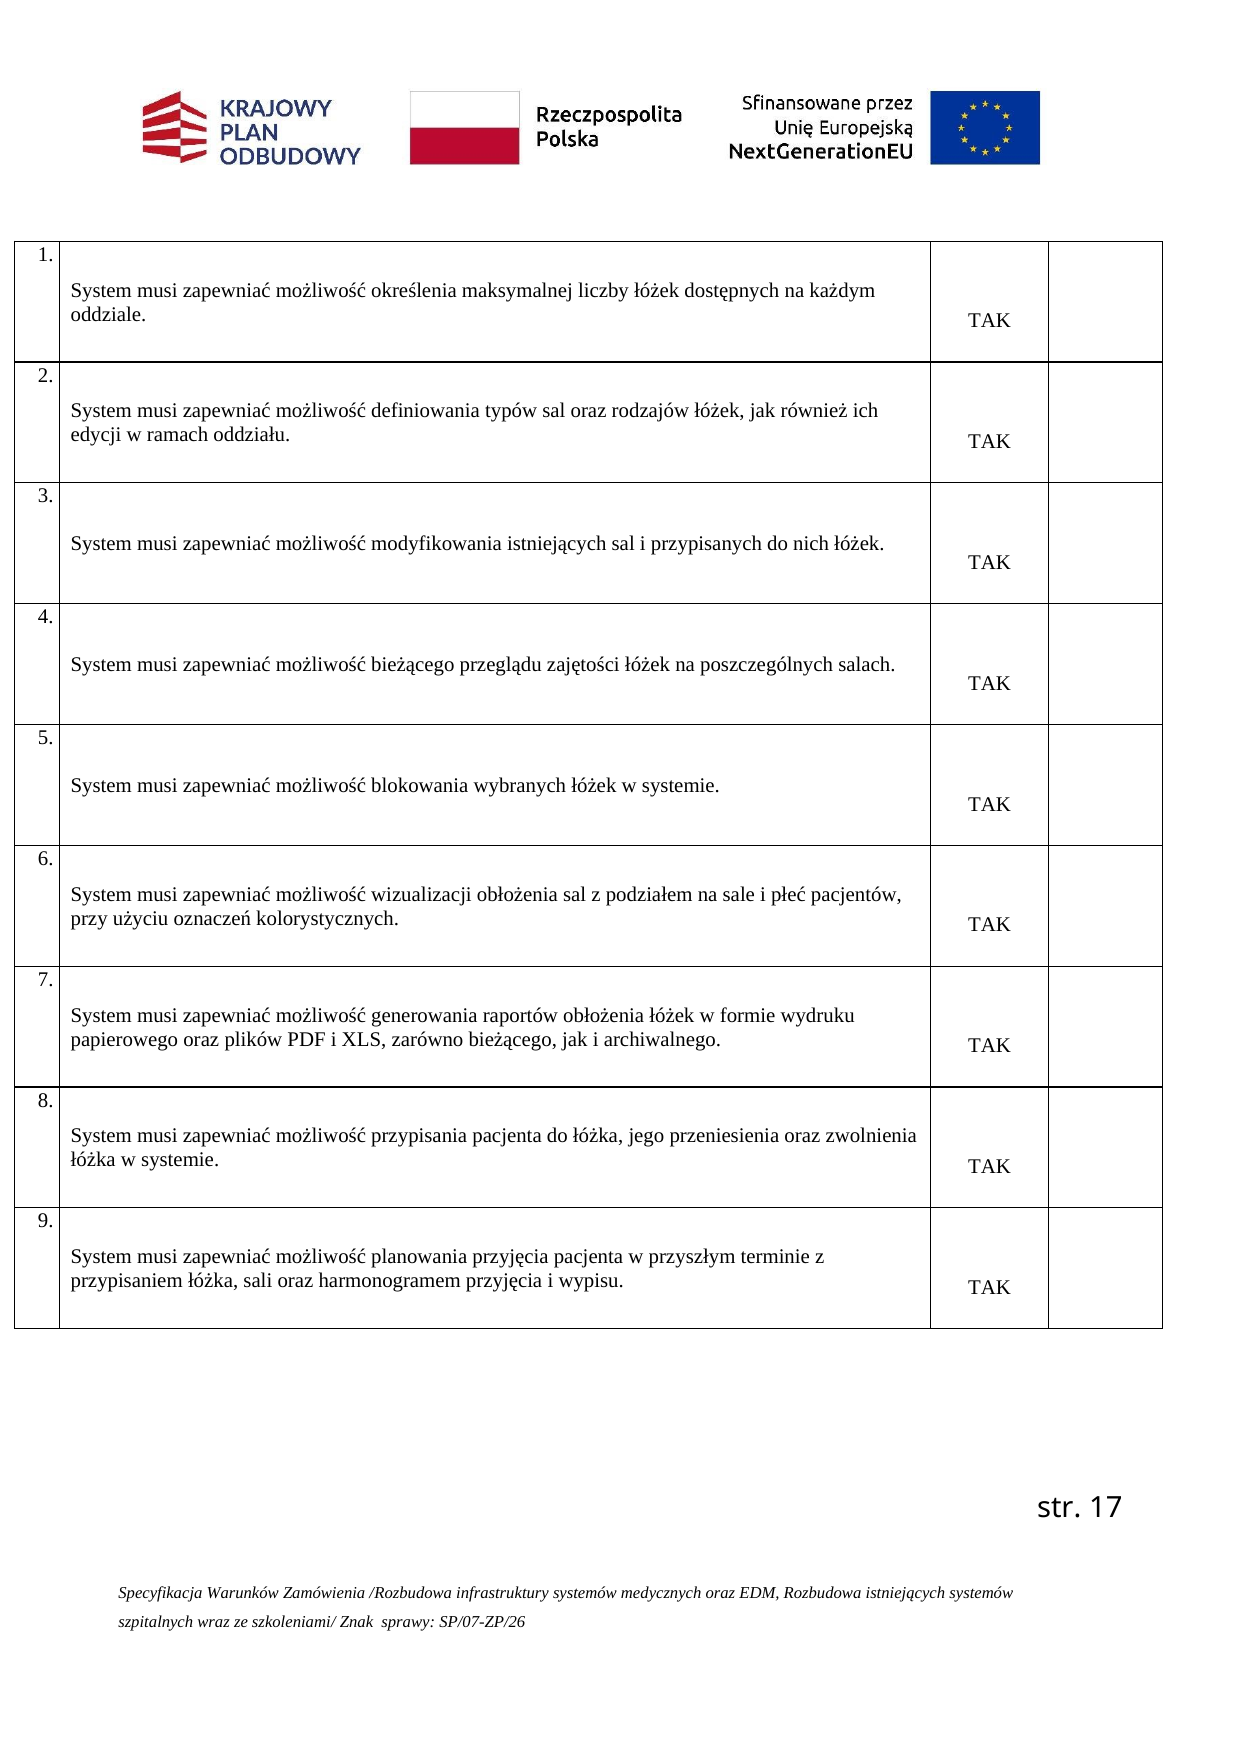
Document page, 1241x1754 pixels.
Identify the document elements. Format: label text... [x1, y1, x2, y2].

table_cell [15, 967, 59, 1086]
table_cell System musi zapewniać możliwość planowania przyjęcia pacjenta w przyszłym terminie z przypisaniem łóżka, sali oraz harmonogramem przyjęcia i wypisu. [60, 1208, 930, 1328]
table_cell System musi zapewniać możliwość bieżącego przeglądu zajętości łóżek na poszczególnych salach. [60, 604, 930, 724]
picture [118, 67, 1064, 189]
table_cell TAK [931, 846, 1048, 966]
table_cell TAK [931, 242, 1048, 361]
table_cell [15, 846, 59, 966]
table_cell TAK [931, 1208, 1048, 1328]
table_cell TAK [931, 725, 1048, 845]
table_cell [1049, 363, 1162, 482]
table_cell [15, 725, 59, 845]
table_cell System musi zapewniać możliwość wizualizacji obłożenia sal z podziałem na sale i płeć pacjentów, przy użyciu oznaczeń kolorystycznych. [60, 846, 930, 966]
table_cell [15, 604, 59, 724]
table_cell System musi zapewniać możliwość określenia maksymalnej liczby łóżek dostępnych na każdym oddziale. [60, 242, 930, 361]
table_cell TAK [931, 967, 1048, 1086]
table_cell System musi zapewniać możliwość blokowania wybranych łóżek w systemie. [60, 725, 930, 845]
table_cell TAK [931, 363, 1048, 482]
table_cell System musi zapewniać możliwość generowania raportów obłożenia łóżek w formie wydruku papierowego oraz plików PDF i XLS, zarówno bieżącego, jak i archiwalnego. [60, 967, 930, 1086]
table_cell [15, 1088, 59, 1207]
table_cell System musi zapewniać możliwość definiowania typów sal oraz rodzajów łóżek, jak również ich edycji w ramach oddziału. [60, 363, 930, 482]
table_cell [15, 1208, 59, 1328]
table_cell [1049, 725, 1162, 845]
table_cell [1049, 1088, 1162, 1207]
table_cell [15, 483, 59, 603]
table_cell TAK [931, 604, 1048, 724]
table_cell [15, 363, 59, 482]
table_cell [1049, 967, 1162, 1086]
table_cell [1049, 1208, 1162, 1328]
table_cell System musi zapewniać możliwość przypisania pacjenta do łóżka, jego przeniesienia oraz zwolnienia łóżka w systemie. [60, 1088, 930, 1207]
table_cell [1049, 604, 1162, 724]
table_cell [15, 242, 59, 361]
table_cell System musi zapewniać możliwość modyfikowania istniejących sal i przypisanych do nich łóżek. [60, 483, 930, 603]
table_cell [1049, 846, 1162, 966]
table_cell TAK [931, 1088, 1048, 1207]
table_cell [1049, 242, 1162, 361]
table_cell TAK [931, 483, 1048, 603]
table_cell [1049, 483, 1162, 603]
